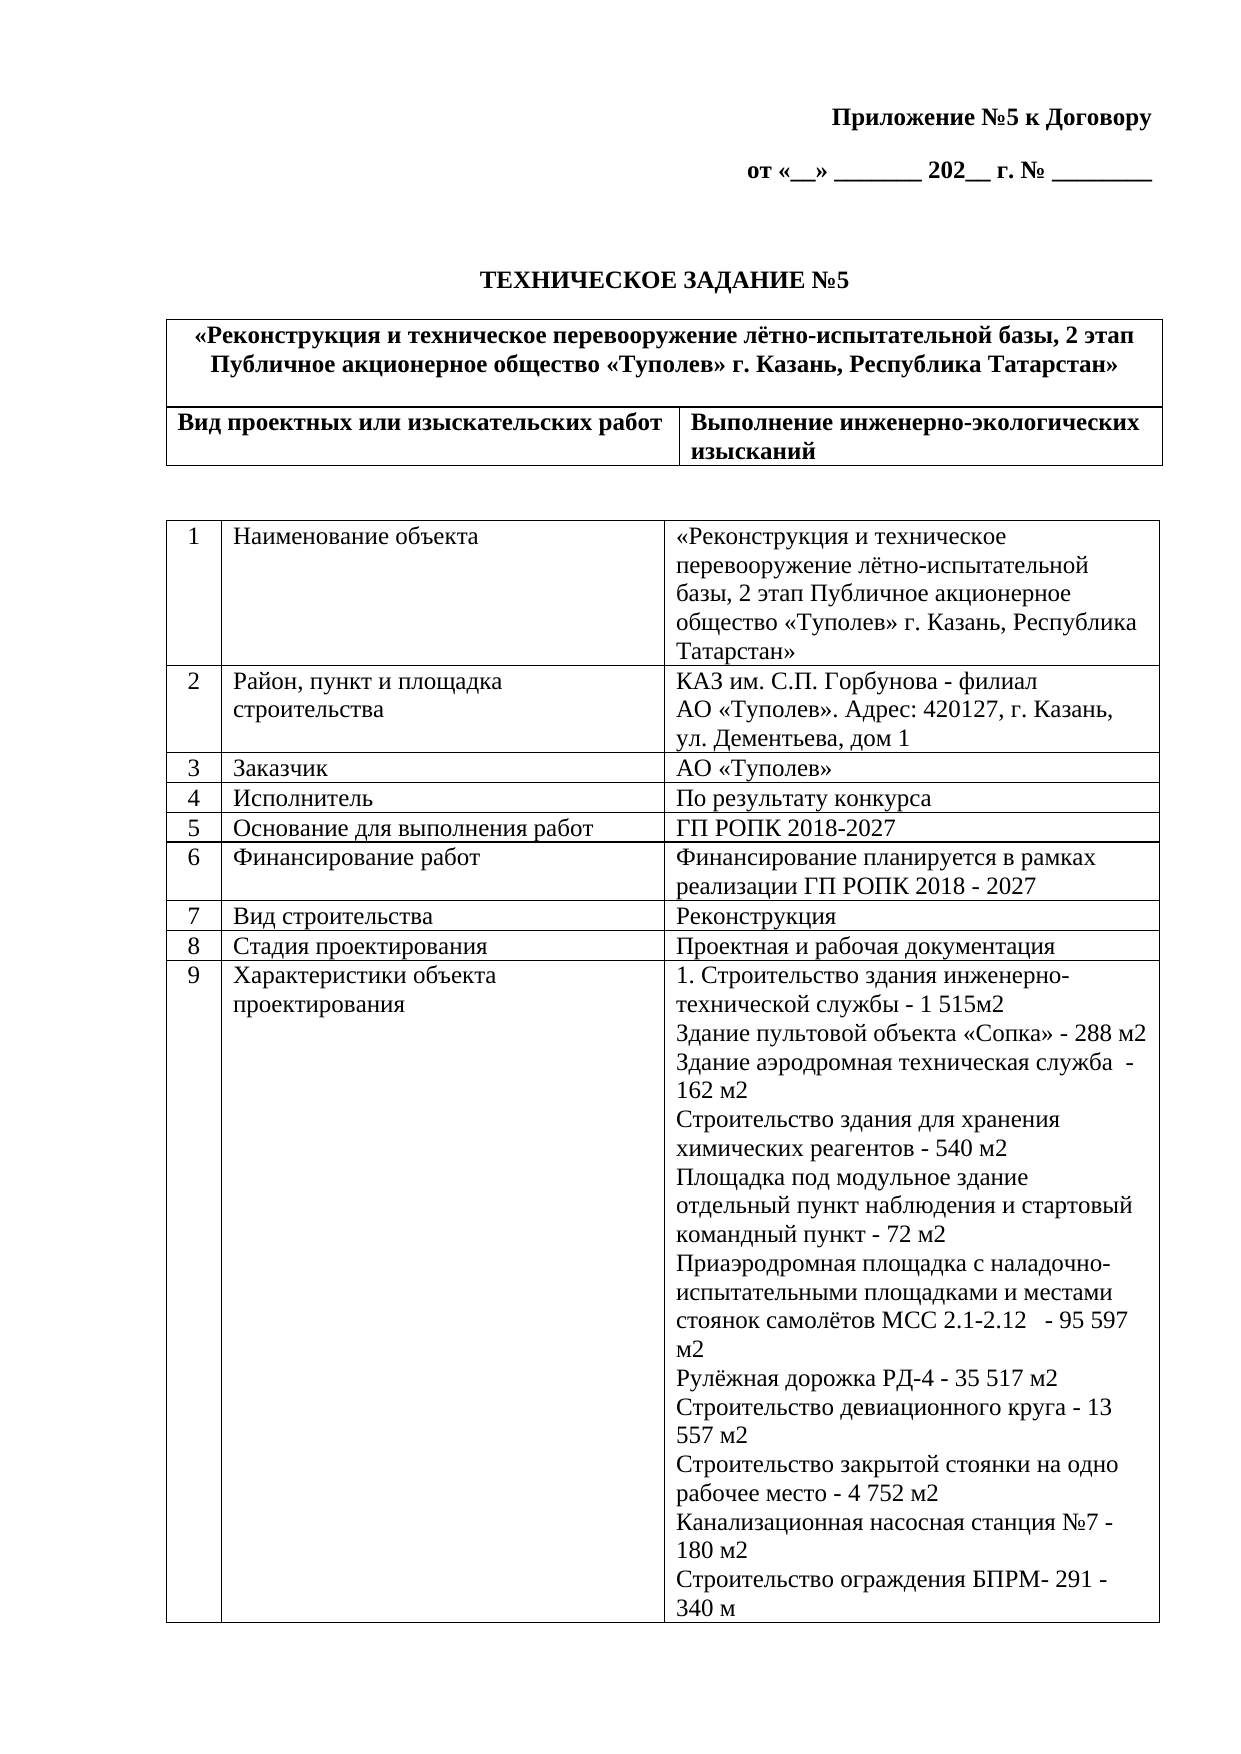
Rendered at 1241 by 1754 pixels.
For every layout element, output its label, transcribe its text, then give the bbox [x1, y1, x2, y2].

table_cell 4 [167, 783, 221, 812]
table_cell Выполнение инженерно-экологических изысканий [680, 408, 1162, 465]
table_header «Реконструкция и техническое перевооружение лётно-испытательной базы, 2 этап Публичное акционерное общество «Туполев» г. Казань, Республика Татарстан» [665, 521, 1159, 665]
table_cell Финансирование планируется в рамках реализации ГП РОПК 2018 - 2027 [665, 843, 1159, 900]
text Приложение №5 к Договору [177, 102, 1152, 131]
table_cell 9 [167, 961, 221, 1622]
table_cell Основание для выполнения работ [222, 813, 664, 841]
table_cell Исполнитель [222, 783, 664, 812]
table_cell Финансирование работ [222, 843, 664, 900]
table_cell Район, пункт и площадка строительства [222, 666, 664, 752]
table_header «Реконструкция и техническое перевооружение лётно-испытательной базы, 2 этап Публичное акционерное общество «Туполев» г. Казань, Республика Татарстан» [167, 320, 1162, 406]
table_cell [222, 961, 664, 1622]
table_cell По результату конкурса [665, 783, 1159, 812]
table_cell Вид строительства [222, 901, 664, 930]
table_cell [665, 961, 1159, 1622]
table_header Наименование объекта [222, 521, 664, 665]
table_cell Стадия проектирования [222, 931, 664, 959]
table_cell Заказчик [222, 753, 664, 782]
table_cell 2 [167, 666, 221, 752]
table_cell АО «Туполев» [665, 753, 1159, 782]
table_header 1 [167, 521, 221, 665]
table_cell Вид проектных или изыскательских работ [167, 408, 679, 465]
table_cell Проектная и рабочая документация [665, 931, 1159, 959]
table_cell 3 [167, 753, 221, 782]
table_cell Реконструкция [665, 901, 1159, 930]
table_cell ГП РОПК 2018-2027 [665, 813, 1159, 841]
table_cell КАЗ им. С.П. Горбунова - филиал АО «Туполев». Адрес: 420127, г. Казань, ул. Дементьева, дом 1 [665, 666, 1159, 752]
text ТЕХНИЧЕСКОЕ ЗАДАНИЕ №5 [177, 265, 1152, 294]
table_cell 8 [167, 931, 221, 959]
table_cell 7 [167, 901, 221, 930]
table_cell 5 [167, 813, 221, 841]
text от «__» _______ 202__ г. № ________ [177, 156, 1152, 184]
table_cell 6 [167, 843, 221, 900]
